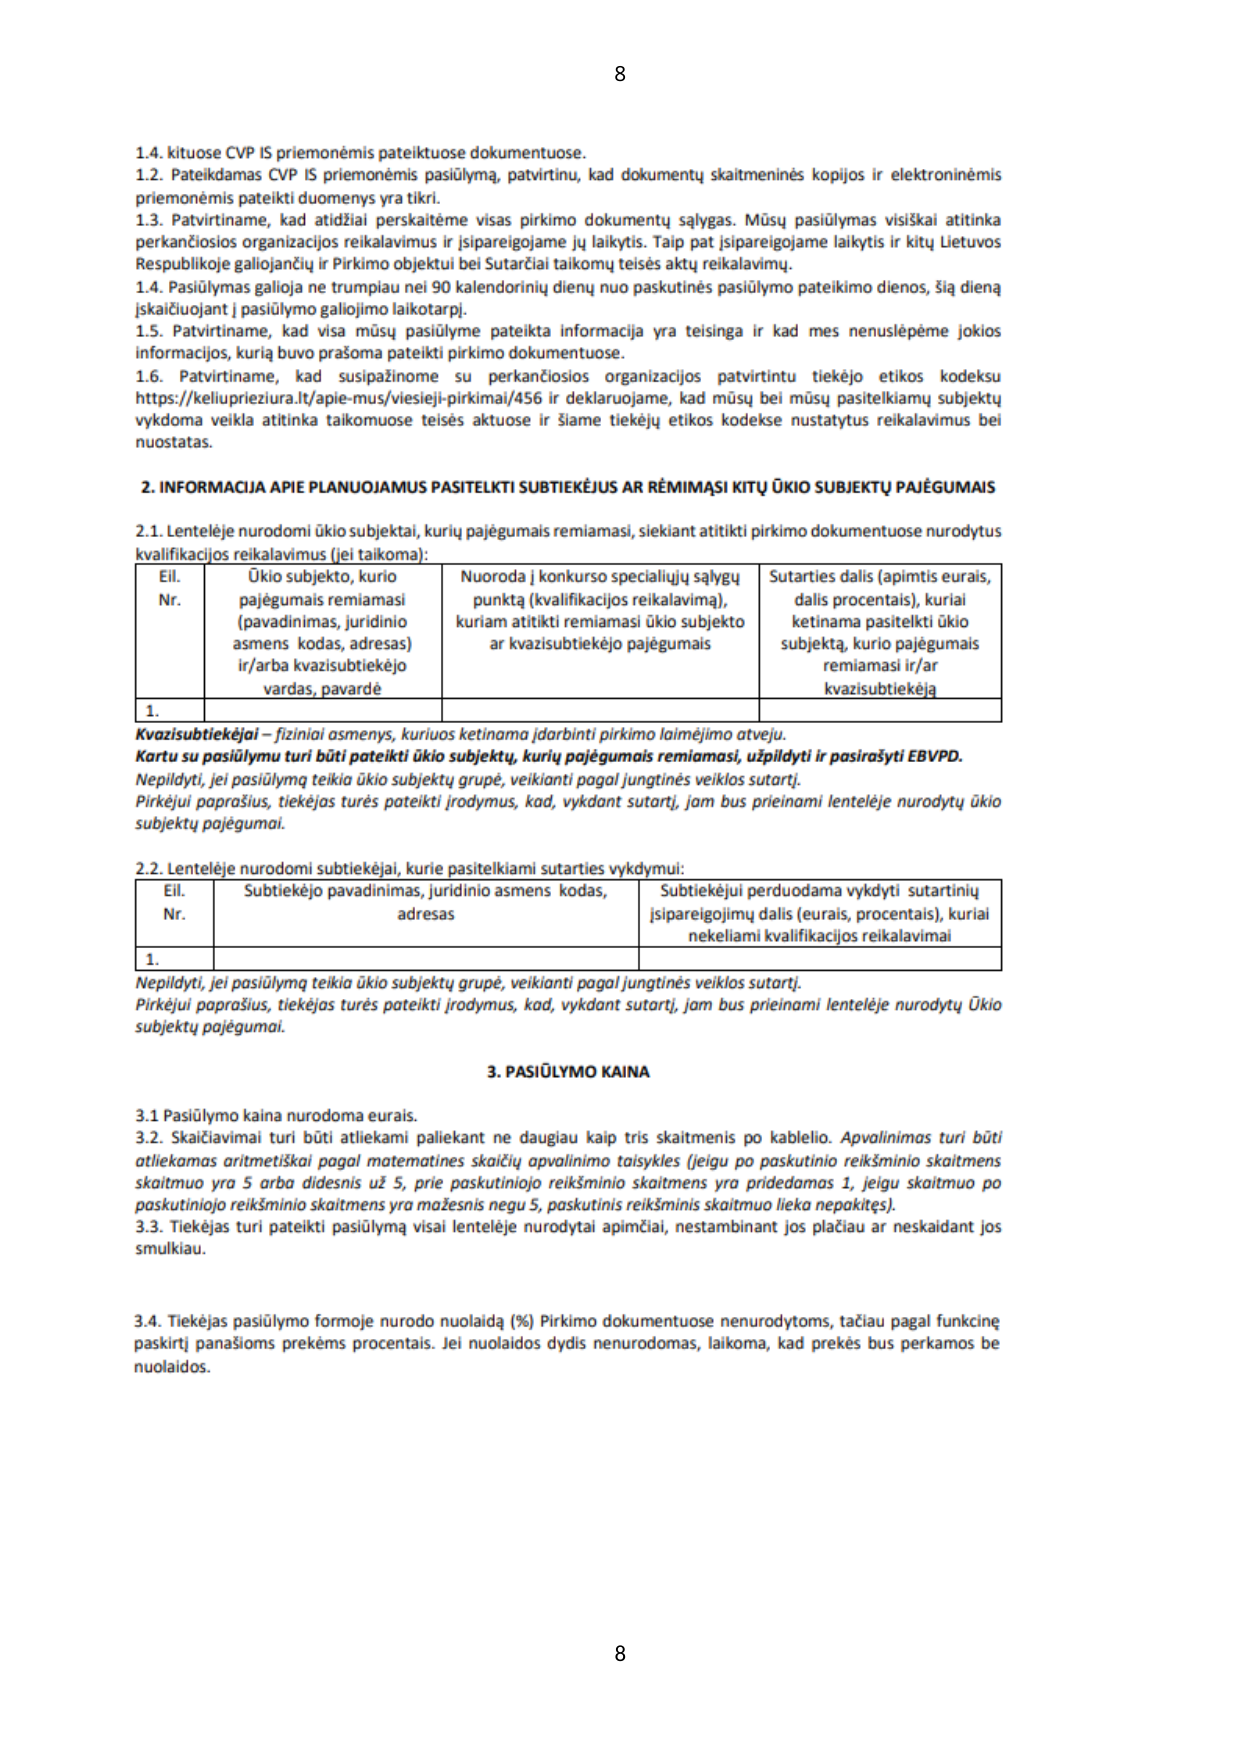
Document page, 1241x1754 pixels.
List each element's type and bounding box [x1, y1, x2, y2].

picture [118, 118, 1023, 1270]
picture [118, 1294, 1017, 1390]
